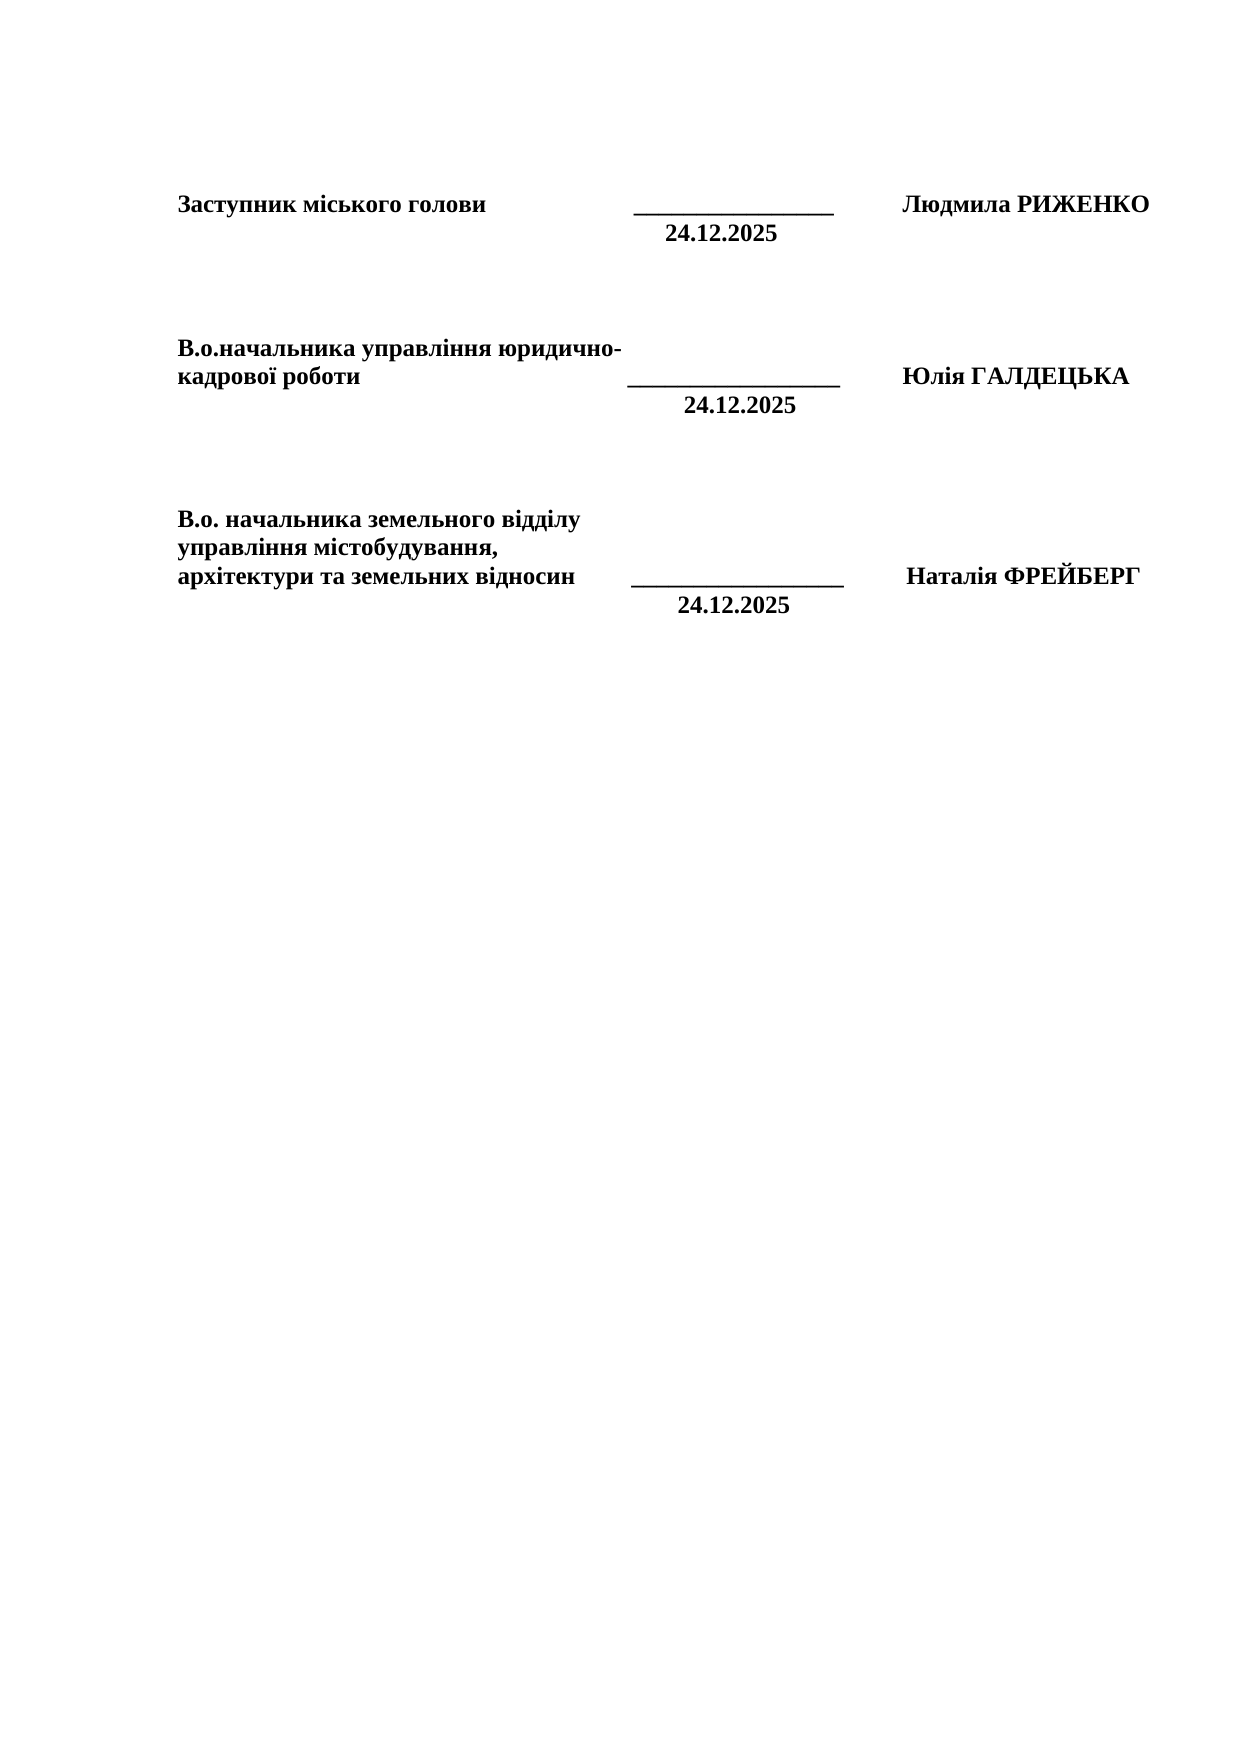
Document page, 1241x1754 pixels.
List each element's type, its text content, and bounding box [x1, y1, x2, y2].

text 24.12.2025 [177, 590, 1181, 619]
text Заступник міського голови ________________ Людмила РИЖЕНКО [177, 189, 1181, 218]
text управління містобудування, [177, 532, 1181, 561]
text 24.12.2025 [177, 218, 1181, 246]
text 24.12.2025 [177, 390, 1181, 475]
text архітектури та земельних відносин _________________ Наталія ФРЕЙБЕРГ [177, 561, 1181, 590]
text В.о. начальника земельного відділу [177, 504, 1181, 532]
text В.о.начальника управління юридично- [177, 304, 1181, 361]
text кадрової роботи _________________ Юлія ГАЛДЕЦЬКА [177, 361, 1181, 390]
